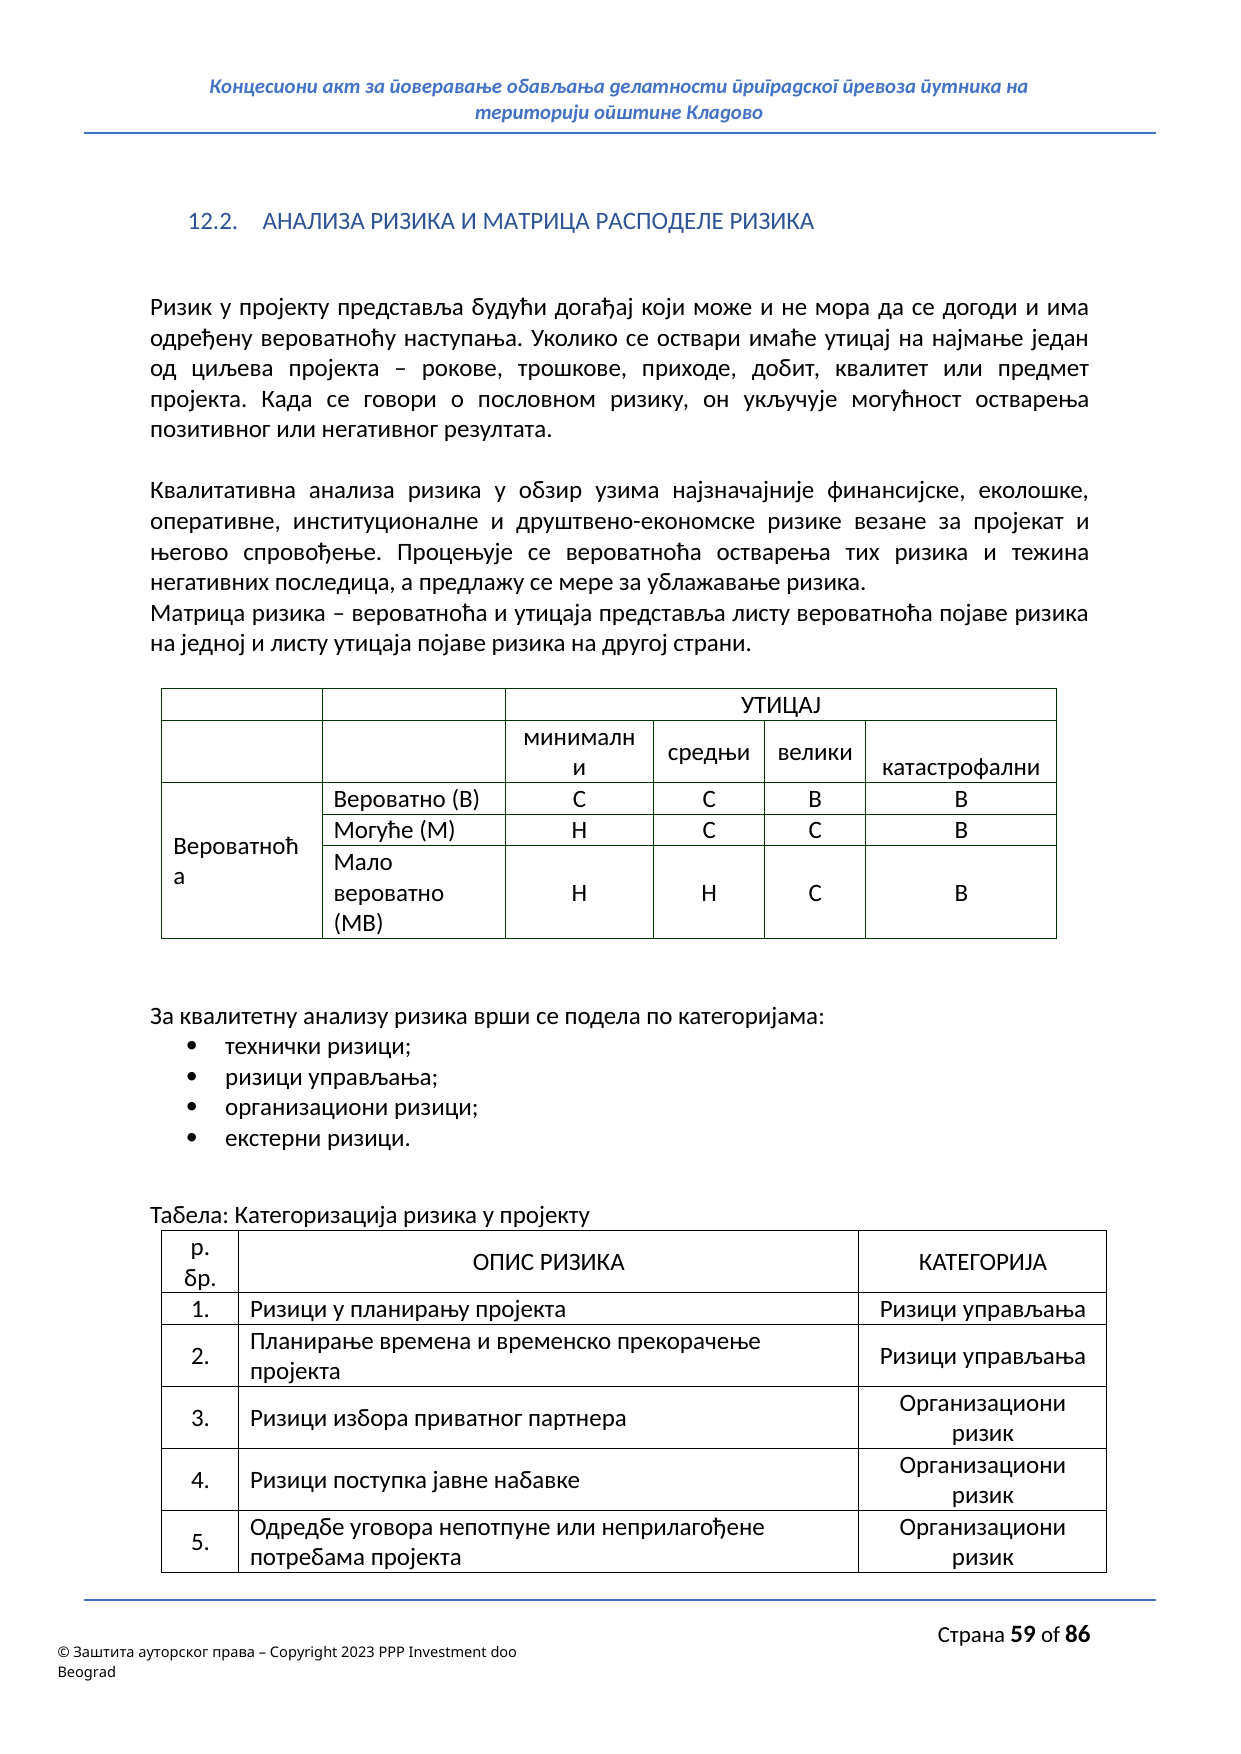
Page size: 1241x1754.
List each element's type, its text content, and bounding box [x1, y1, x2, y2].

table_header УТИЦАЈ [506, 689, 1056, 720]
table_cell Ризици управљања [859, 1325, 1106, 1386]
table_cell Вероватно (В) [323, 783, 505, 813]
table_cell Ризици поступка јавне набавке [239, 1449, 858, 1510]
table_header [162, 689, 322, 720]
table_cell В [866, 846, 1056, 938]
table_cell Вероватноћа [162, 783, 322, 938]
table_cell Одредбе уговора непотпуне или неприлагођене потребама пројекта [239, 1511, 858, 1572]
table_cell Планирање времена и временско прекорачење пројекта [239, 1325, 858, 1386]
table_cell Мало вероватно (МВ) [323, 846, 505, 938]
table_cell С [506, 783, 653, 813]
table_cell 4. [162, 1449, 238, 1510]
table_cell средњи [654, 721, 764, 782]
table_cell В [765, 783, 865, 813]
list технички ризици; [187, 1030, 1090, 1061]
table_cell С [765, 815, 865, 845]
table_cell С [654, 783, 764, 813]
table_header КАТЕГОРИЈА [859, 1231, 1106, 1292]
table_cell В [866, 815, 1056, 845]
text Матрица ризика – вероватноћа и утицаја представља листу вероватноћа појаве ризика на једној и листу утицаја појаве ризика на другој страни. [150, 597, 1090, 658]
subtitle АНАЛИЗА РИЗИКА И МАТРИЦА РАСПОДЕЛЕ РИЗИКА [187, 206, 1090, 236]
table_cell 2. [162, 1325, 238, 1386]
list организациони ризици; [187, 1091, 1090, 1122]
list екстерни ризици. [187, 1122, 1090, 1152]
text Квалитативна анализа ризика у обзир узима најзначајније финансијске, еколошке, оперативне, институционалне и друштвено-економске ризике везане за пројекат и његово спровођење. Процењује се вероватноћа остварења тих ризика и тежина негативних последица, а предлажу се мере за ублажавање ризика. [150, 475, 1090, 597]
table_cell Организациони ризик [859, 1511, 1106, 1572]
table_cell Н [506, 846, 653, 938]
table_cell Ризици управљања [859, 1293, 1106, 1324]
table_cell [323, 721, 505, 782]
table_cell [162, 721, 322, 782]
list ризици управљања; [187, 1061, 1090, 1091]
text Табела: Категоризација ризика у пројекту [150, 1199, 1090, 1230]
table_cell Н [506, 815, 653, 845]
table_cell 3. [162, 1387, 238, 1448]
table_cell минимални [506, 721, 653, 782]
table_cell Ризици у планирању пројекта [239, 1293, 858, 1324]
table_cell 1. [162, 1293, 238, 1324]
text Ризик у пројекту представља будући догађај који може и не мора да се догоди и има одређену вероватноћу наступања. Уколико се оствари имаће утицај на најмање један од циљева пројекта – рокове, трошкове, приходе, добит, квалитет или предмет пројекта. Када се говори о пословном ризику, он укључује могућност остварења позитивног или негативног резултата. [150, 292, 1090, 444]
table_cell катастрофални [866, 721, 1056, 782]
table_cell В [866, 783, 1056, 813]
table_cell Могуће (М) [323, 815, 505, 845]
table_cell Ризици избора приватног партнера [239, 1387, 858, 1448]
table_cell С [765, 846, 865, 938]
table_cell велики [765, 721, 865, 782]
table_cell 5. [162, 1511, 238, 1572]
table_header [323, 689, 505, 720]
text За квалитетну анализу ризика врши се подела по категоријама: [150, 1000, 1090, 1030]
table_header р. бр. [162, 1231, 238, 1292]
table_cell Организациони ризик [859, 1449, 1106, 1510]
table_cell Н [654, 846, 764, 938]
table_cell С [654, 815, 764, 845]
table_cell Организациони ризик [859, 1387, 1106, 1448]
table_header ОПИС РИЗИКА [239, 1231, 858, 1292]
